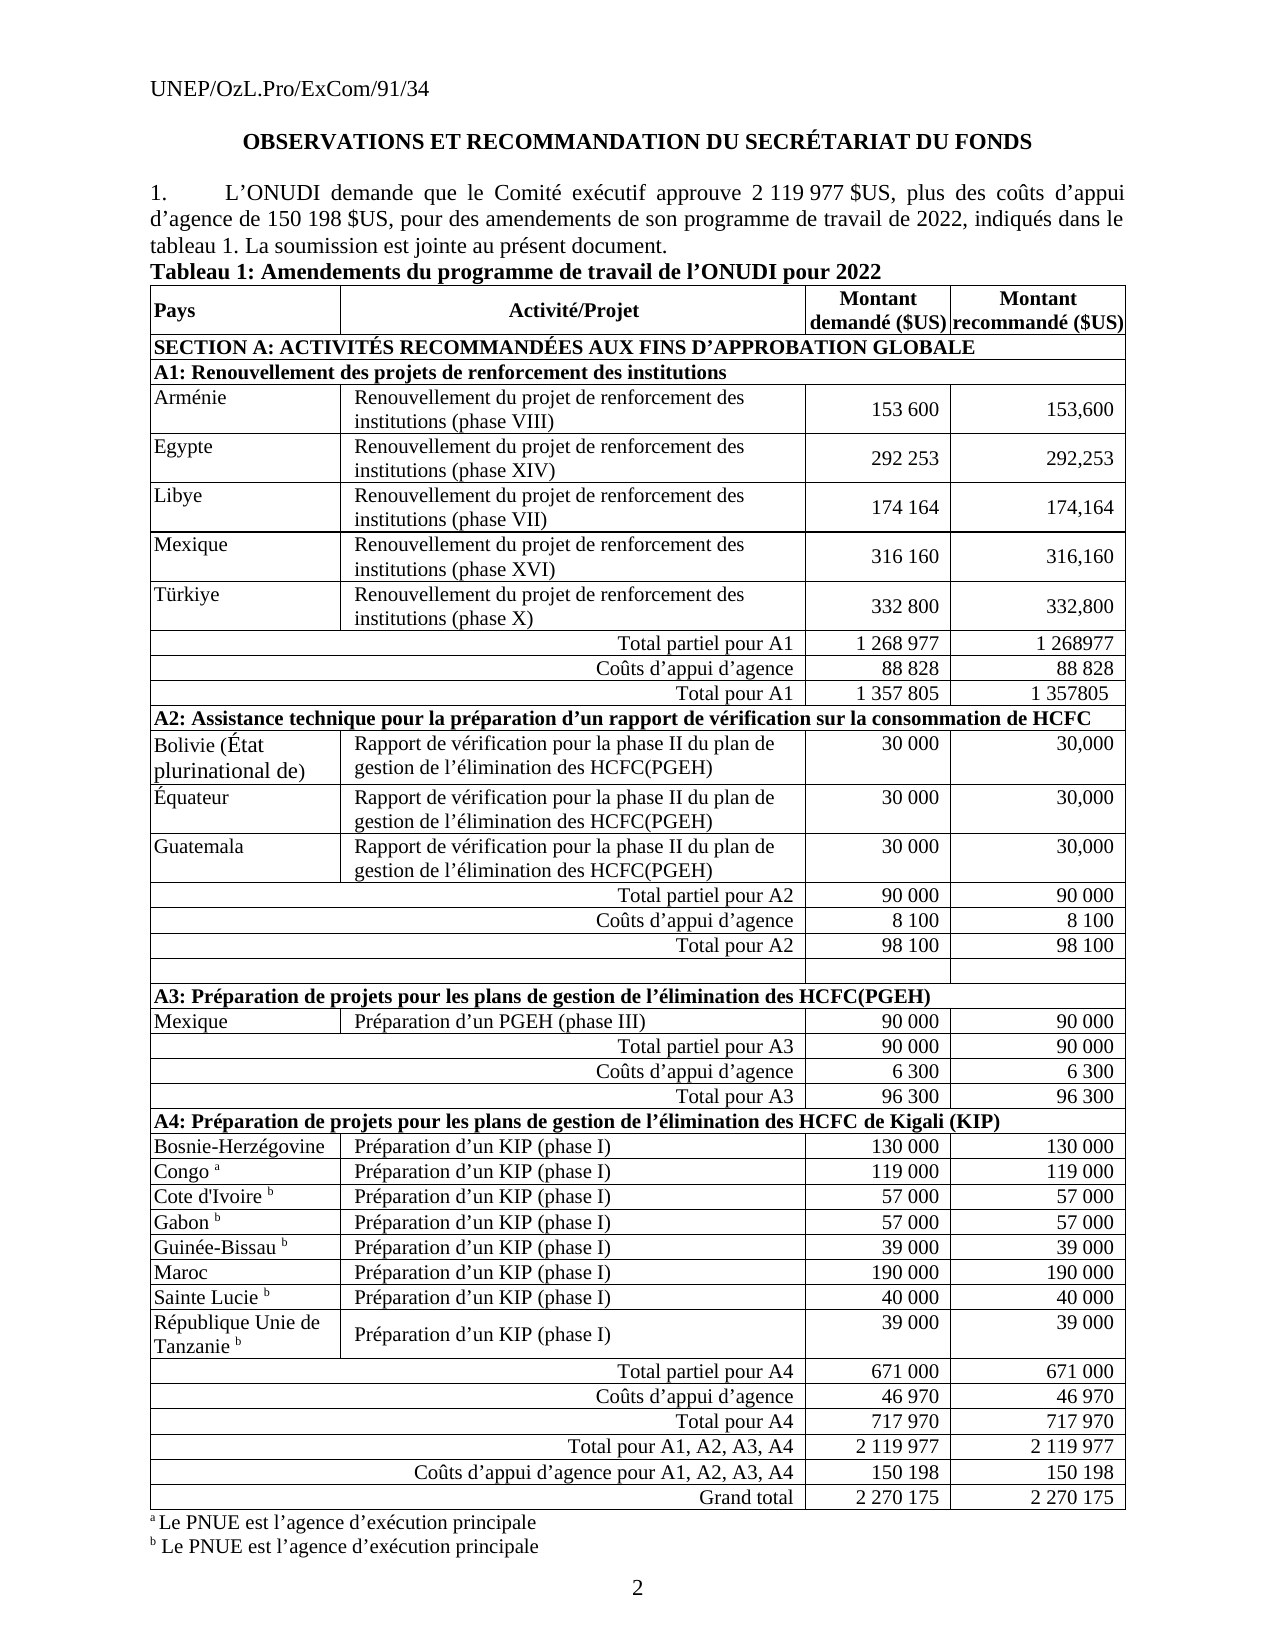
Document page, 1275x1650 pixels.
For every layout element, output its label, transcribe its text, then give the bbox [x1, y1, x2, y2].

table_cell Renouvellement du projet de renforcement des institutions (phase XIV) [341, 434, 805, 482]
table_cell Gabon b [151, 1210, 340, 1234]
table_cell Rapport de vérification pour la phase II du plan de gestion de l’élimination des HCFC(PGEH) [341, 785, 805, 833]
table_cell 174,164 [951, 483, 1125, 531]
table_cell Total pour A2 [151, 934, 805, 957]
table_cell 46 970 [806, 1384, 950, 1408]
table_cell 40 000 [806, 1285, 950, 1309]
table_cell Coûts d’appui d’agence [151, 908, 805, 932]
table_cell Coûts d’appui d’agence pour A1, A2, A3, A4 [151, 1460, 805, 1484]
table_cell Renouvellement du projet de renforcement des institutions (phase X) [341, 582, 805, 630]
table_cell Total partiel pour A2 [151, 883, 805, 907]
table_cell 39 000 [806, 1235, 950, 1259]
table_cell 150 198 [806, 1460, 950, 1484]
table_cell 6 300 [951, 1059, 1125, 1083]
table_cell 39 000 [806, 1310, 950, 1358]
table_cell Rapport de vérification pour la phase II du plan de gestion de l’élimination des HCFC(PGEH) [341, 731, 805, 784]
table_cell Maroc [151, 1260, 340, 1284]
table_cell Total pour A1 [151, 681, 805, 705]
table_cell Bolivie (État plurinational de) [151, 731, 340, 784]
table_cell 2 270 175 [806, 1485, 950, 1509]
table_cell 119 000 [951, 1159, 1125, 1183]
table_cell SECTION A: ACTIVITÉS RECOMMANDÉES AUX FINS D’APPROBATION GLOBALE [151, 335, 1125, 359]
table_cell Préparation d’un KIP (phase I) [341, 1285, 805, 1309]
text OBSERVATIONS ET RECOMMANDATION DU SECRÉTARIAT DU FONDS [150, 128, 1125, 154]
table_cell 1 357 805 [806, 681, 950, 705]
table_cell A1: Renouvellement des projets de renforcement des institutions [151, 360, 1125, 384]
table_cell Coûts d’appui d’agence [151, 656, 805, 680]
table_cell République Unie de Tanzanie b [151, 1310, 340, 1358]
table_cell [806, 959, 950, 983]
table_cell 96 300 [951, 1084, 1125, 1108]
table_cell 153,600 [951, 385, 1125, 433]
table_cell 2 270 175 [951, 1485, 1125, 1509]
table_cell 57 000 [951, 1210, 1125, 1234]
table_cell Arménie [151, 385, 340, 433]
table_cell 1 357805 [951, 681, 1125, 705]
table_cell Congo a [151, 1159, 340, 1183]
table_cell Renouvellement du projet de renforcement des institutions (phase VII) [341, 483, 805, 531]
table_cell 130 000 [951, 1134, 1125, 1158]
table_cell 96 300 [806, 1084, 950, 1108]
table_cell [151, 959, 805, 983]
table_cell 30 000 [806, 834, 950, 882]
table_cell 332 800 [806, 582, 950, 630]
table_cell Mexique [151, 1009, 340, 1033]
table_cell 88 828 [806, 656, 950, 680]
table_header Pays [151, 286, 340, 334]
table_cell Coûts d’appui d’agence [151, 1384, 805, 1408]
table_cell 1 268977 [951, 631, 1125, 655]
table_cell 1 268 977 [806, 631, 950, 655]
table_cell Préparation d’un PGEH (phase III) [341, 1009, 805, 1033]
table_header Montant demandé ($US) [806, 286, 950, 334]
table_cell 57 000 [951, 1185, 1125, 1208]
table_cell 174 164 [806, 483, 950, 531]
table_cell Rapport de vérification pour la phase II du plan de gestion de l’élimination des HCFC(PGEH) [341, 834, 805, 882]
table_cell 98 100 [951, 934, 1125, 957]
table_cell 88 828 [951, 656, 1125, 680]
table_cell Türkiye [151, 582, 340, 630]
text a Le PNUE est l’agence d’exécution principale [150, 1510, 1125, 1534]
table_cell A4: Préparation de projets pour les plans de gestion de l’élimination des HCFC de Kigali (KIP) [151, 1109, 1125, 1133]
table_cell Guinée-Bissau b [151, 1235, 340, 1259]
table_cell Egypte [151, 434, 340, 482]
table_cell 6 300 [806, 1059, 950, 1083]
table_cell 90 000 [951, 1009, 1125, 1033]
table_cell 90 000 [806, 1009, 950, 1033]
table_cell 46 970 [951, 1384, 1125, 1408]
table_cell Total pour A4 [151, 1409, 805, 1433]
table_cell Préparation d’un KIP (phase I) [341, 1134, 805, 1158]
table_cell Grand total [151, 1485, 805, 1509]
table_cell 30 000 [806, 785, 950, 833]
table_cell Équateur [151, 785, 340, 833]
table_cell 90 000 [951, 883, 1125, 907]
table_cell Coûts d’appui d’agence [151, 1059, 805, 1083]
table_cell Préparation d’un KIP (phase I) [341, 1210, 805, 1234]
table_cell 119 000 [806, 1159, 950, 1183]
table_cell Sainte Lucie b [151, 1285, 340, 1309]
table_cell 90 000 [806, 1034, 950, 1058]
table_cell 57 000 [806, 1210, 950, 1234]
table_cell Bosnie-Herzégovine [151, 1134, 340, 1158]
table_cell 39 000 [951, 1310, 1125, 1358]
table_cell 2 119 977 [951, 1435, 1125, 1458]
table_cell 57 000 [806, 1185, 950, 1208]
table_cell 90 000 [951, 1034, 1125, 1058]
table_header Activité/Projet [341, 286, 805, 334]
table_cell 150 198 [951, 1460, 1125, 1484]
table_cell Mexique [151, 533, 340, 581]
table_cell A2: Assistance technique pour la préparation d’un rapport de vérification sur la consommation de HCFC [151, 706, 1125, 730]
table_cell 40 000 [951, 1285, 1125, 1309]
table_cell Préparation d’un KIP (phase I) [341, 1260, 805, 1284]
table_cell 190 000 [806, 1260, 950, 1284]
table_cell 30,000 [951, 785, 1125, 833]
table_cell Libye [151, 483, 340, 531]
table_cell 130 000 [806, 1134, 950, 1158]
table_cell Préparation d’un KIP (phase I) [341, 1310, 805, 1358]
table_cell 30 000 [806, 731, 950, 784]
table_cell 292,253 [951, 434, 1125, 482]
text b Le PNUE est l’agence d’exécution principale [150, 1534, 1125, 1558]
table_header Montant recommandé ($US) [951, 286, 1125, 334]
table_cell Total pour A1, A2, A3, A4 [151, 1435, 805, 1458]
table_cell Préparation d’un KIP (phase I) [341, 1235, 805, 1259]
table_cell Renouvellement du projet de renforcement des institutions (phase XVI) [341, 533, 805, 581]
table_cell [951, 959, 1125, 983]
table_cell Guatemala [151, 834, 340, 882]
table_cell 30,000 [951, 834, 1125, 882]
table_cell 316,160 [951, 533, 1125, 581]
table_cell 717 970 [951, 1409, 1125, 1433]
table_cell 8 100 [806, 908, 950, 932]
table_cell 39 000 [951, 1235, 1125, 1259]
table_cell Total partiel pour A4 [151, 1359, 805, 1383]
table_cell 292 253 [806, 434, 950, 482]
table_cell 90 000 [806, 883, 950, 907]
table_cell Préparation d’un KIP (phase I) [341, 1159, 805, 1183]
table_cell Total partiel pour A1 [151, 631, 805, 655]
table_cell Total partiel pour A3 [151, 1034, 805, 1058]
table_cell 2 119 977 [806, 1435, 950, 1458]
table_cell 316 160 [806, 533, 950, 581]
subtitle Tableau 1: Amendements du programme de travail de l’ONUDI pour 2022 [150, 258, 1125, 284]
table_cell 717 970 [806, 1409, 950, 1433]
table_cell 153 600 [806, 385, 950, 433]
table_cell 190 000 [951, 1260, 1125, 1284]
table_cell 332,800 [951, 582, 1125, 630]
table_cell 8 100 [951, 908, 1125, 932]
table_cell 671 000 [806, 1359, 950, 1383]
table_cell Cote d'Ivoire b [151, 1185, 340, 1208]
table_cell Renouvellement du projet de renforcement des institutions (phase VIII) [341, 385, 805, 433]
subtitle L’ONUDI demande que le Comité exécutif approuve 2 119 977 $US, plus des coûts d’appui d’agence de 150 198 $US, pour des amendements de son programme de travail de 2022, indiqués dans le tableau 1. La soumission est jointe au présent document. [150, 179, 1125, 258]
table_cell Total pour A3 [151, 1084, 805, 1108]
table_cell 671 000 [951, 1359, 1125, 1383]
table_cell Préparation d’un KIP (phase I) [341, 1185, 805, 1208]
table_cell 98 100 [806, 934, 950, 957]
table_cell 30,000 [951, 731, 1125, 784]
table_cell A3: Préparation de projets pour les plans de gestion de l’élimination des HCFC(PGEH) [151, 984, 1125, 1008]
